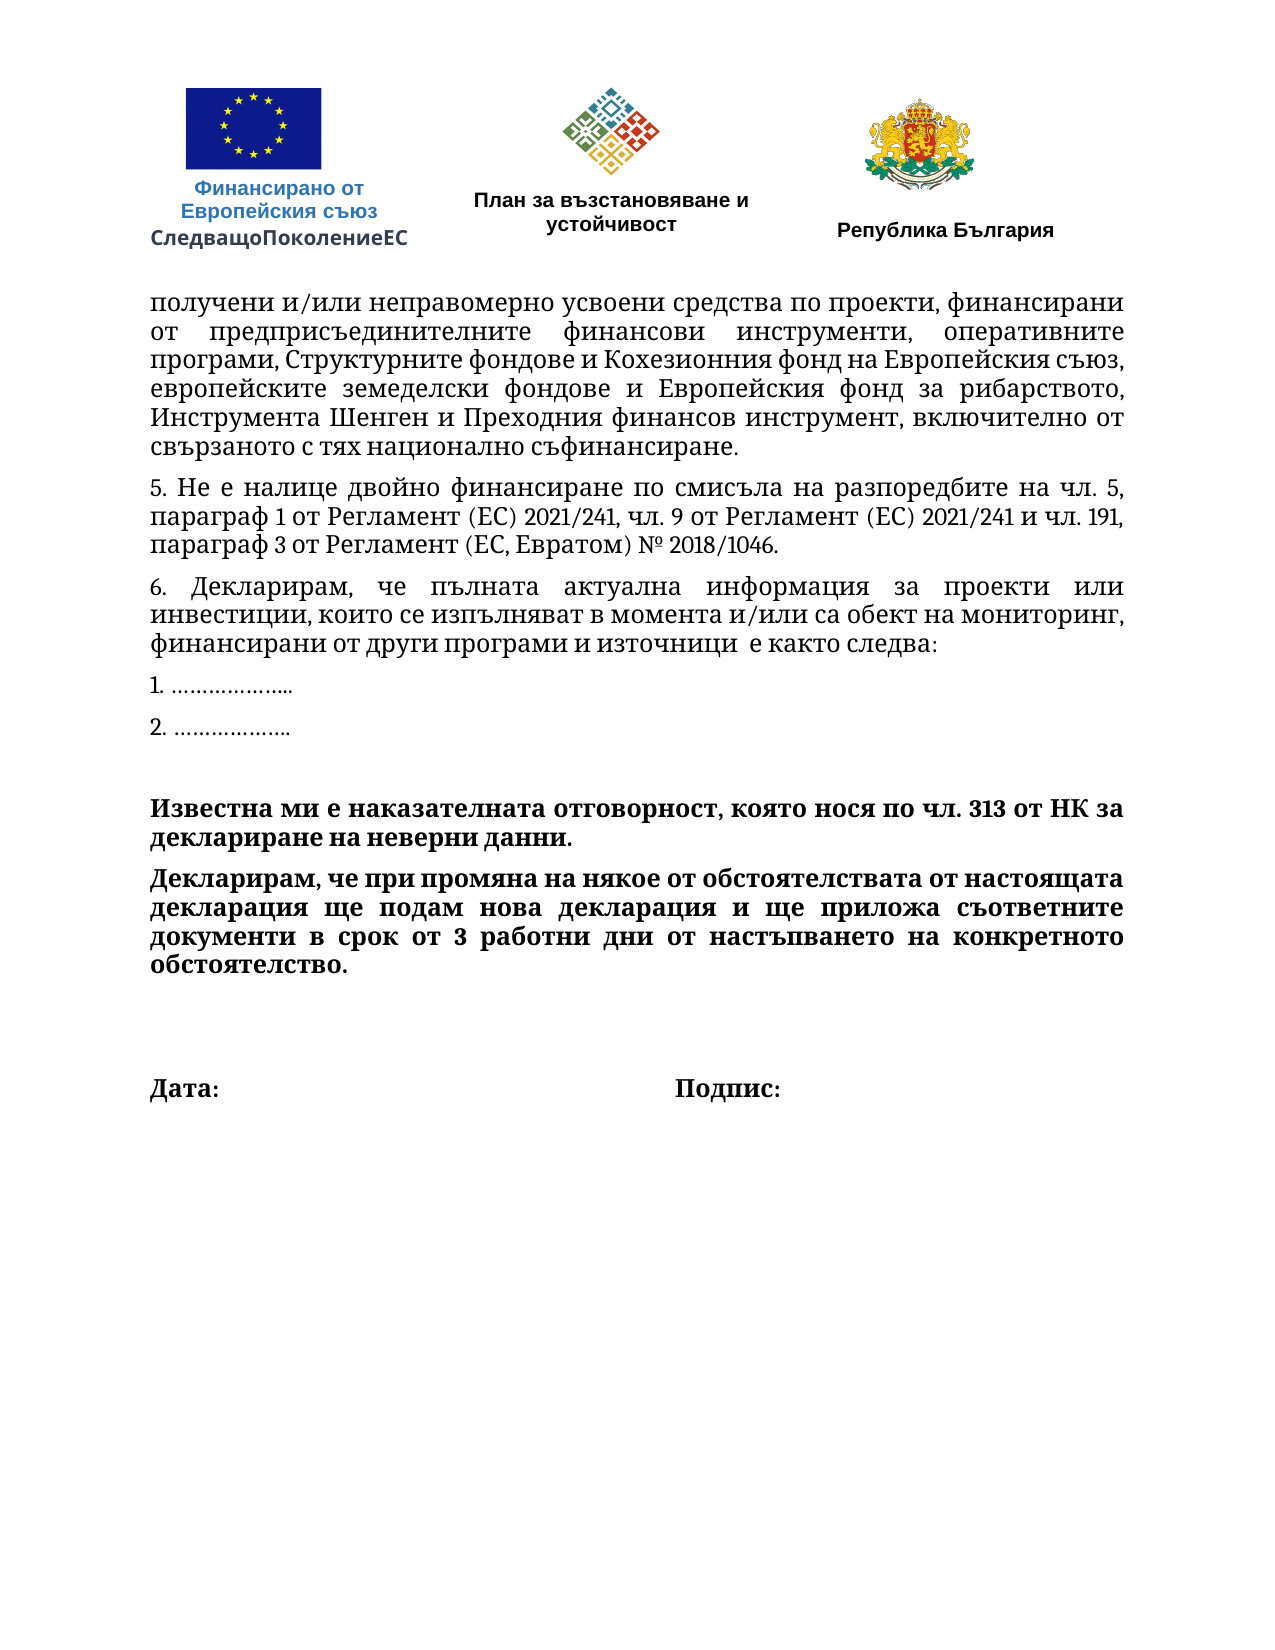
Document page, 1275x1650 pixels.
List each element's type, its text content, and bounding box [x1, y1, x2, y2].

text Дата: Подпис: [150, 1075, 1125, 1104]
picture [561, 87, 661, 176]
text Декларирам, че при промяна на някое от обстоятелствата от настоящата декларация ще подам нова декларация и ще приложа съответните документи в срок от 3 работни дни от настъпването на конкретното обстоятелство. [150, 865, 1125, 980]
picture [864, 97, 975, 190]
text 1. ……………….. [150, 671, 1125, 700]
text 6. Декларирам, че пълната актуална информация за проекти или инвестиции, които се изпълняват в момента и/или са обект на мониторинг, финансирани от други програми и източници е както следва: [150, 572, 1125, 659]
text 2. ………………. [150, 712, 1125, 741]
text Известна ми е наказателната отговорност, която нося по чл. 313 от НК за деклариране на неверни данни. [150, 795, 1125, 852]
text 5. Не е налице двойно финансиране по смисъла на разпоредбите на чл. 5, параграф 1 от Регламент (ЕС) 2021/241, чл. 9 от Регламент (ЕС) 2021/241 и чл. 191, параграф 3 от Регламент (ЕС, Евратом) № 2018/1046. [150, 474, 1125, 560]
picture [183, 88, 324, 172]
